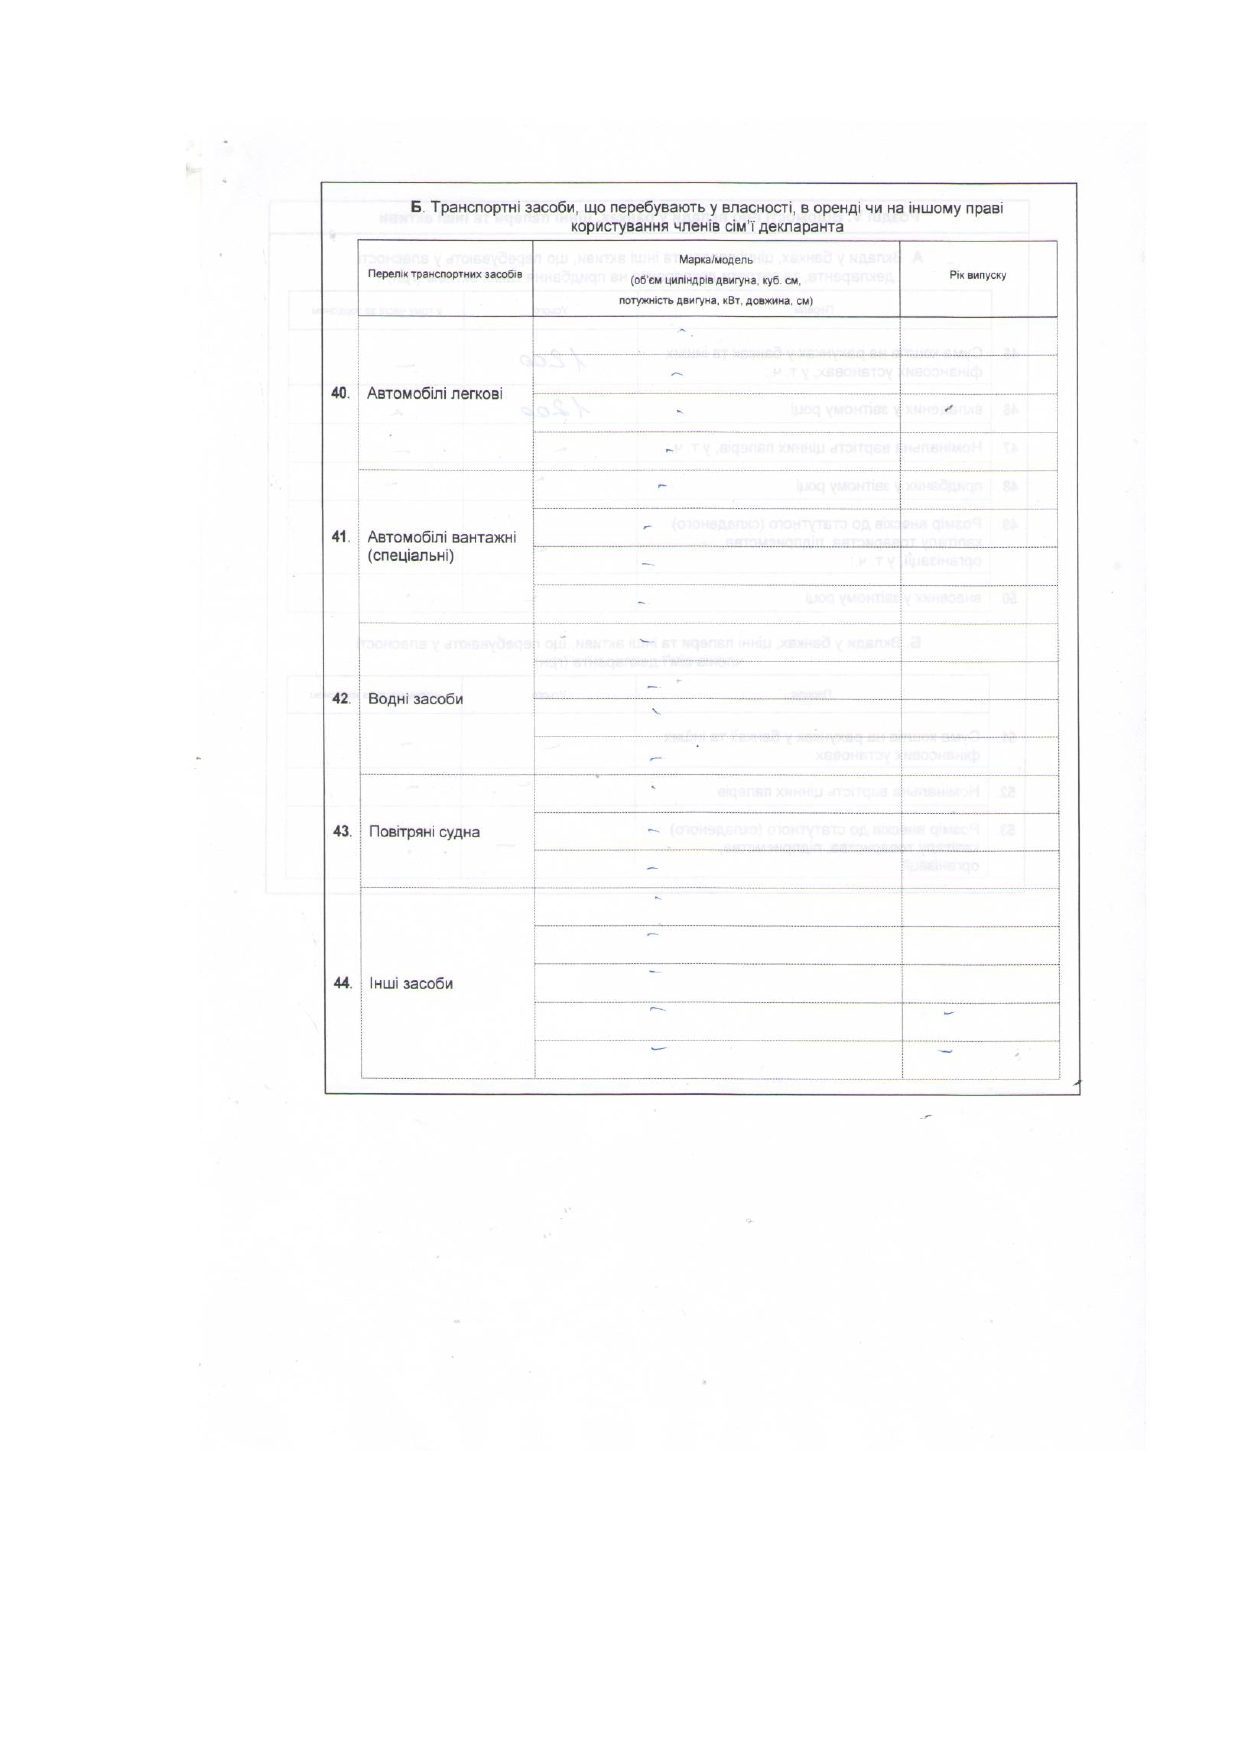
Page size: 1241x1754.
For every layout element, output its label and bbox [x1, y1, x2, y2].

picture [177, 118, 1152, 1455]
